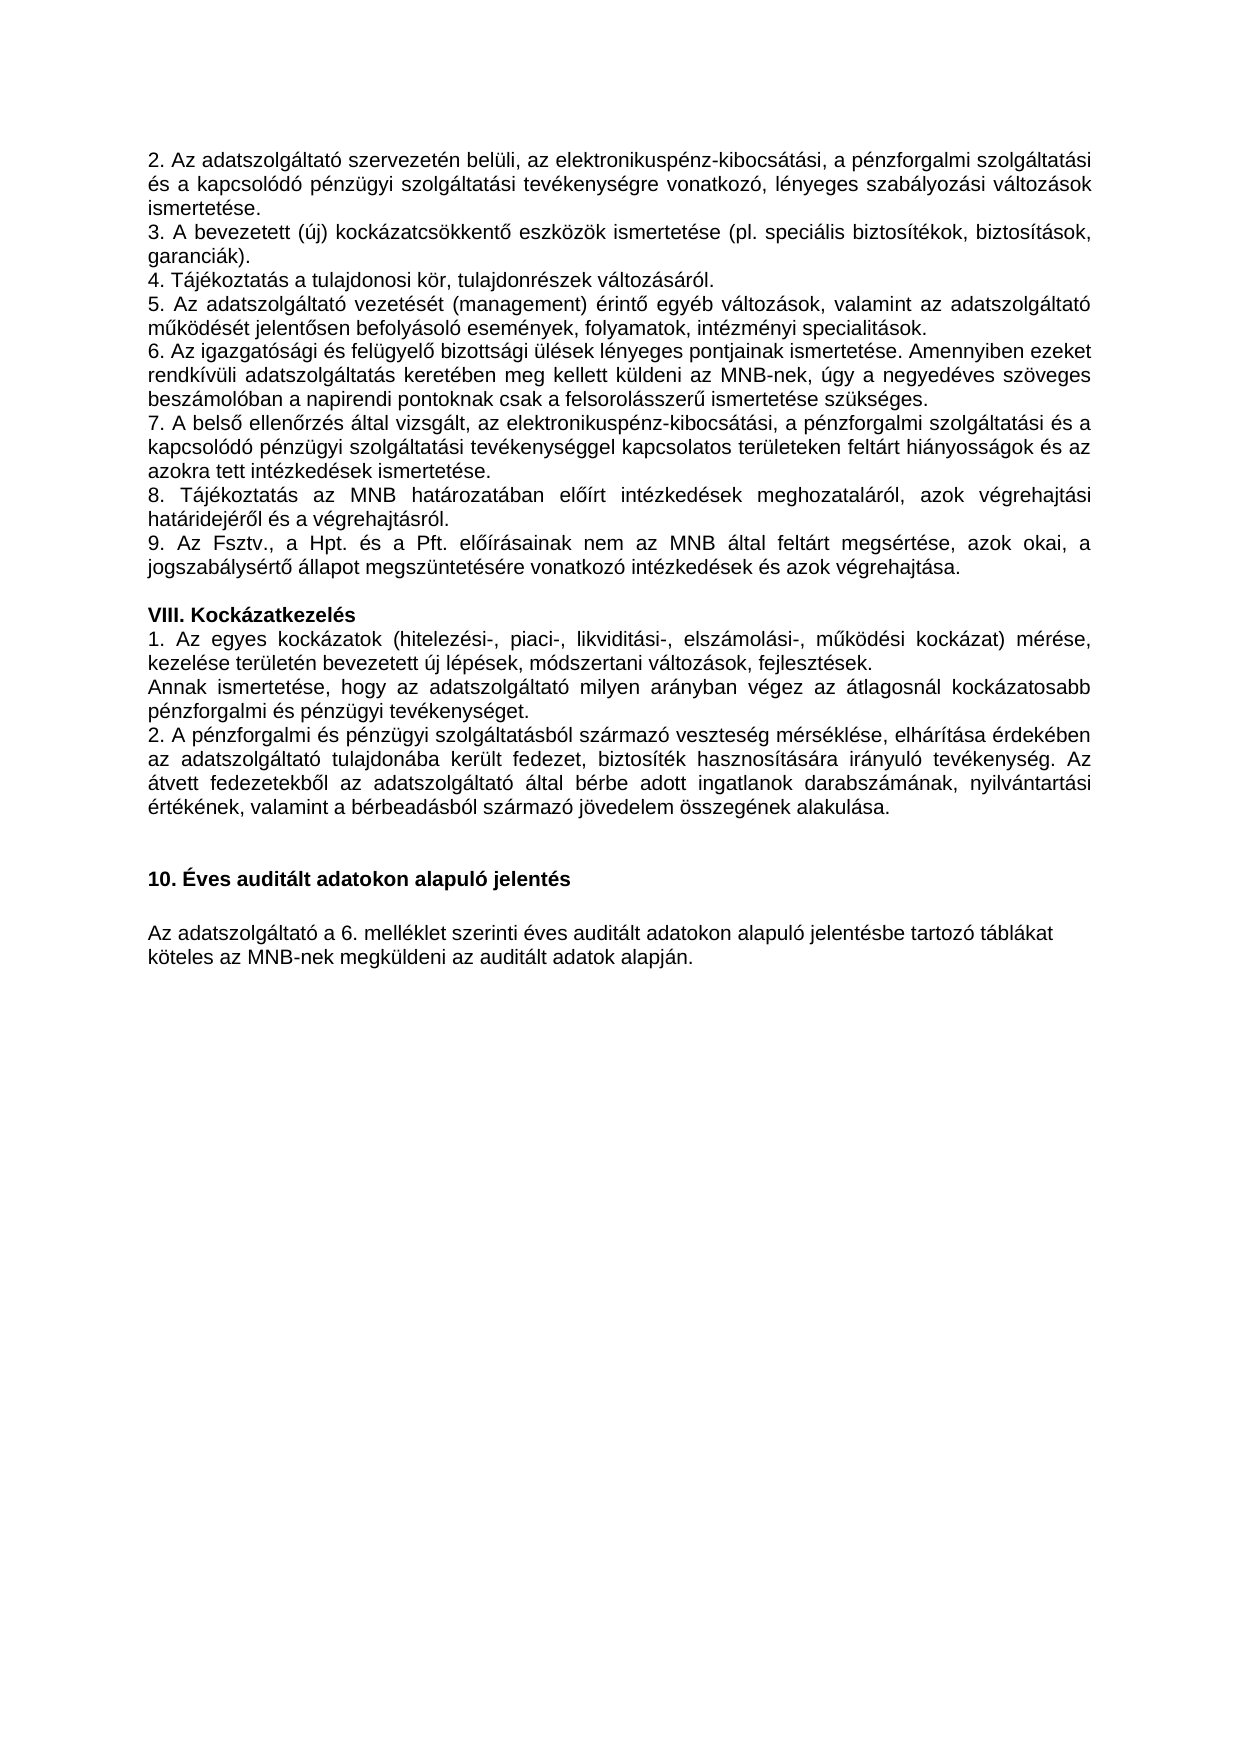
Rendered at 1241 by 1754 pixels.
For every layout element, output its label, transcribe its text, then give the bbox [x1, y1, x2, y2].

text 6. Az igazgatósági és felügyelő bizottsági ülések lényeges pontjainak ismertetése. Amennyiben ezeket rendkívüli adatszolgáltatás keretében meg kellett küldeni az MNB-nek, úgy a negyedéves szöveges beszámolóban a napirendi pontoknak csak a felsorolásszerű ismertetése szükséges. [148, 339, 1092, 411]
text 3. A bevezetett (új) kockázatcsökkentő eszközök ismertetése (pl. speciális biztosítékok, biztosítások, garanciák). [148, 219, 1092, 267]
subtitle 10. Éves auditált adatokon alapuló jelentés [148, 866, 1092, 890]
text 2. Az adatszolgáltató szervezetén belüli, az elektronikuspénz-kibocsátási, a pénzforgalmi szolgáltatási és a kapcsolódó pénzügyi szolgáltatási tevékenységre vonatkozó, lényeges szabályozási változások ismertetése. [148, 148, 1092, 219]
text 5. Az adatszolgáltató vezetését (management) érintő egyéb változások, valamint az adatszolgáltató működését jelentősen befolyásoló események, folyamatok, intézményi specialitások. [148, 291, 1092, 339]
text 9. Az Fsztv., a Hpt. és a Pft. előírásainak nem az MNB által feltárt megsértése, azok okai, a jogszabálysértő állapot megszüntetésére vonatkozó intézkedések és azok végrehajtása. [148, 531, 1092, 579]
text 2. A pénzforgalmi és pénzügyi szolgáltatásból származó veszteség mérséklése, elhárítása érdekében az adatszolgáltató tulajdonába került fedezet, biztosíték hasznosítására irányuló tevékenység. Az átvett fedezetekből az adatszolgáltató által bérbe adott ingatlanok darabszámának, nyilvántartási értékének, valamint a bérbeadásból származó jövedelem összegének alakulása. [148, 723, 1092, 818]
text VIII. Kockázatkezelés [148, 603, 1092, 627]
text 1. Az egyes kockázatok (hitelezési-, piaci-, likviditási-, elszámolási-, működési kockázat) mérése, kezelése területén bevezetett új lépések, módszertani változások, fejlesztések. [148, 627, 1092, 675]
text Annak ismertetése, hogy az adatszolgáltató milyen arányban végez az átlagosnál kockázatosabb pénzforgalmi és pénzügyi tevékenységet. [148, 675, 1092, 723]
text Az adatszolgáltató a 6. melléklet szerinti éves auditált adatokon alapuló jelentésbe tartozó táblákat köteles az MNB-nek megküldeni az auditált adatok alapján. [148, 921, 1092, 968]
text 8. Tájékoztatás az MNB határozatában előírt intézkedések meghozataláról, azok végrehajtási határidejéről és a végrehajtásról. [148, 483, 1092, 531]
text 4. Tájékoztatás a tulajdonosi kör, tulajdonrészek változásáról. [148, 267, 1092, 291]
text 7. A belső ellenőrzés által vizsgált, az elektronikuspénz-kibocsátási, a pénzforgalmi szolgáltatási és a kapcsolódó pénzügyi szolgáltatási tevékenységgel kapcsolatos területeken feltárt hiányosságok és az azokra tett intézkedések ismertetése. [148, 411, 1092, 483]
